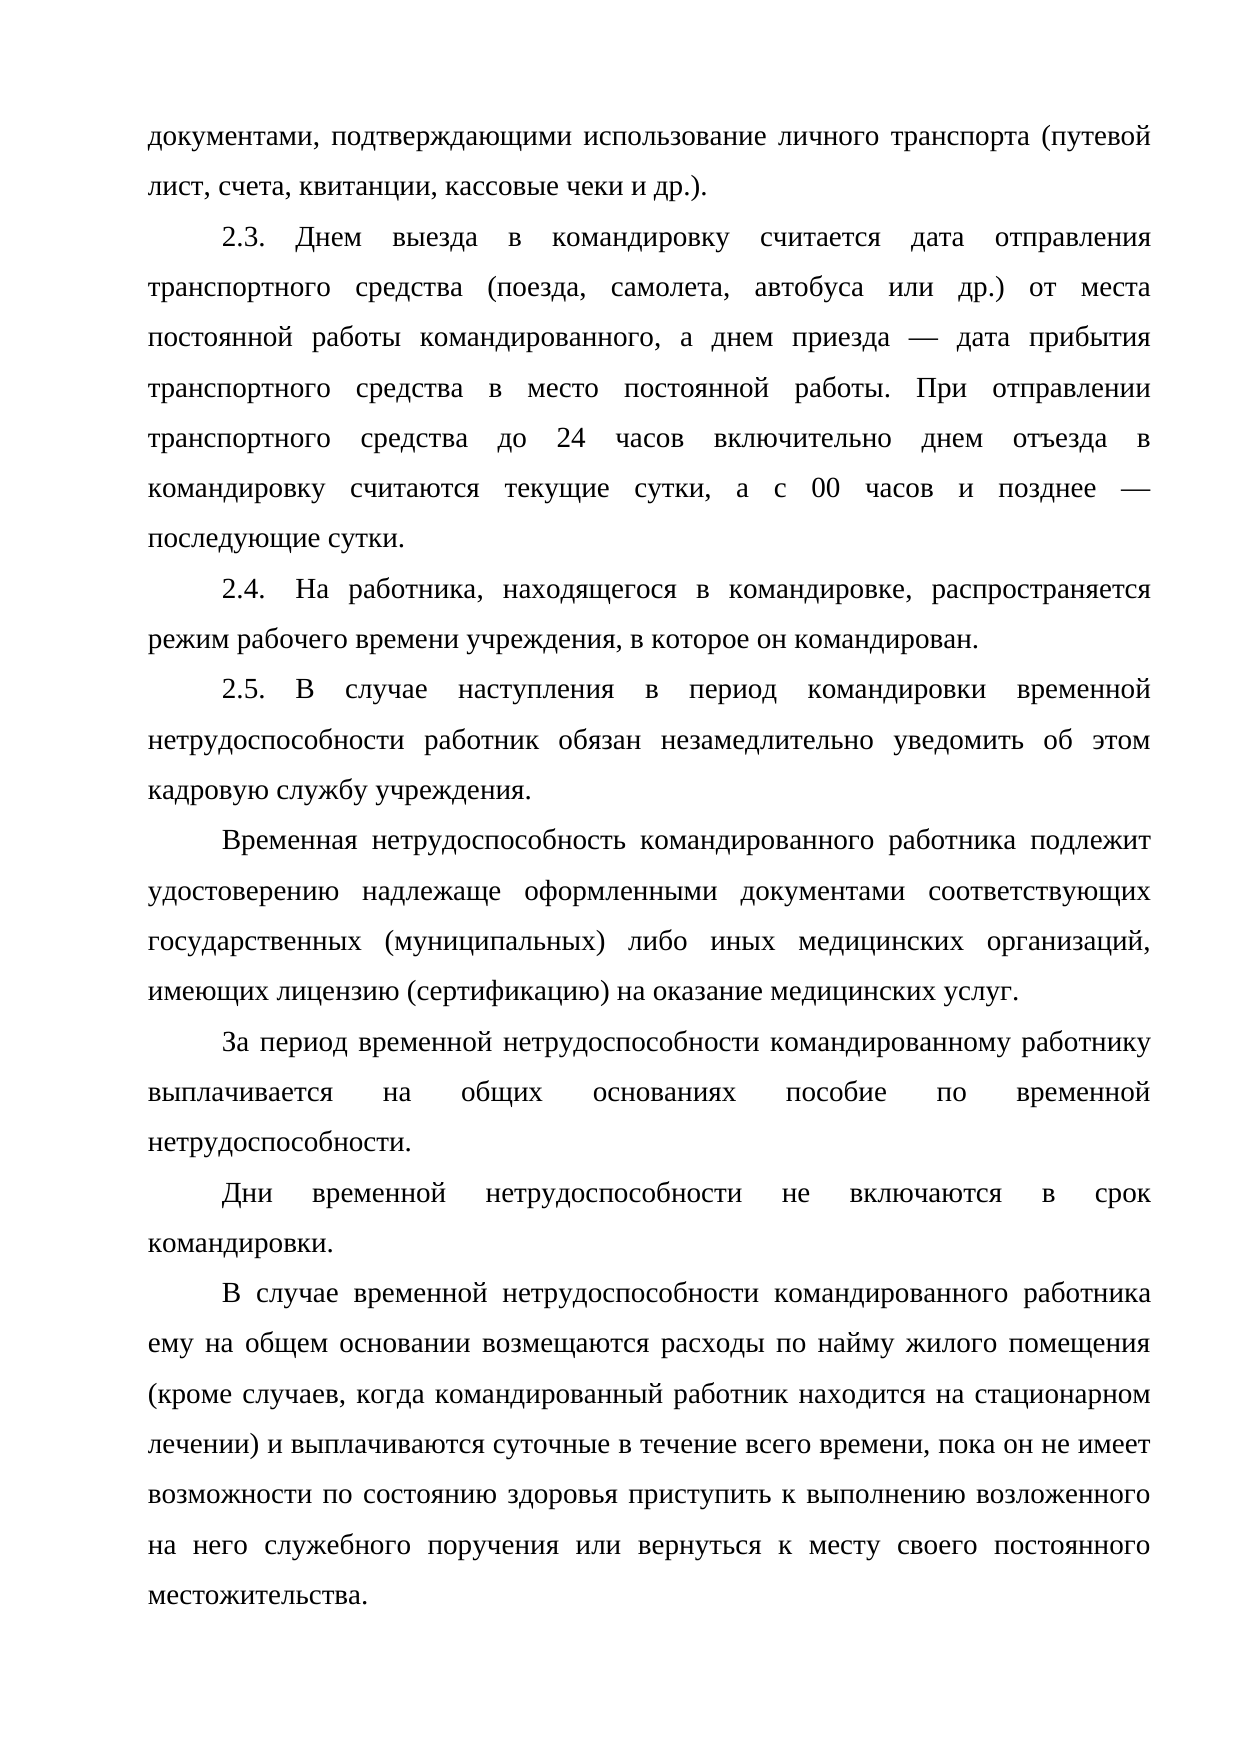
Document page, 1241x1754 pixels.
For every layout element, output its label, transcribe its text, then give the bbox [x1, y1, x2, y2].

text Дни временной нетрудоспособности не включаются в срок командировки. [148, 1175, 1152, 1258]
text В случае временной нетрудоспособности командированного работника ему на общем основании возмещаются расходы по найму жилого помещения (кроме случаев, когда командированный работник находится на стационарном лечении) и выплачиваются суточные в течение всего времени, пока он не имеет возможности по состоянию здоровья приступить к выполнению возложенного на него служебного поручения или вернуться к месту своего постоянного местожительства. [148, 1275, 1152, 1611]
text 2.3. Днем выезда в командировку считается дата отправления транспортного средства (поезда, самолета, автобуса или др.) от места постоянной работы командированного, а днем приезда — дата прибытия транспортного средства в место постоянной работы. При отправлении транспортного средства до 24 часов включительно днем отъезда в командировку считаются текущие сутки, а с 00 часов и позднее — последующие сутки. [148, 219, 1152, 554]
text Временная нетрудоспособность командированного работника подлежит удостоверению надлежаще оформленными документами соответствующих государственных (муниципальных) либо иных медицинских организаций, имеющих лицензию (сертификацию) на оказание медицинских услуг. [148, 822, 1152, 1007]
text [148, 118, 1152, 202]
text 2.4. На работника, находящегося в командировке, распространяется режим рабочего времени учреждения, в которое он командирован. [148, 571, 1152, 655]
text За период временной нетрудоспособности командированному работнику выплачивается на общих основаниях пособие по временной нетрудоспособности. [148, 1024, 1152, 1158]
text 2.5. В случае наступления в период командировки временной нетрудоспособности работник обязан незамедлительно уведомить об этом кадровую службу учреждения. [148, 672, 1152, 806]
